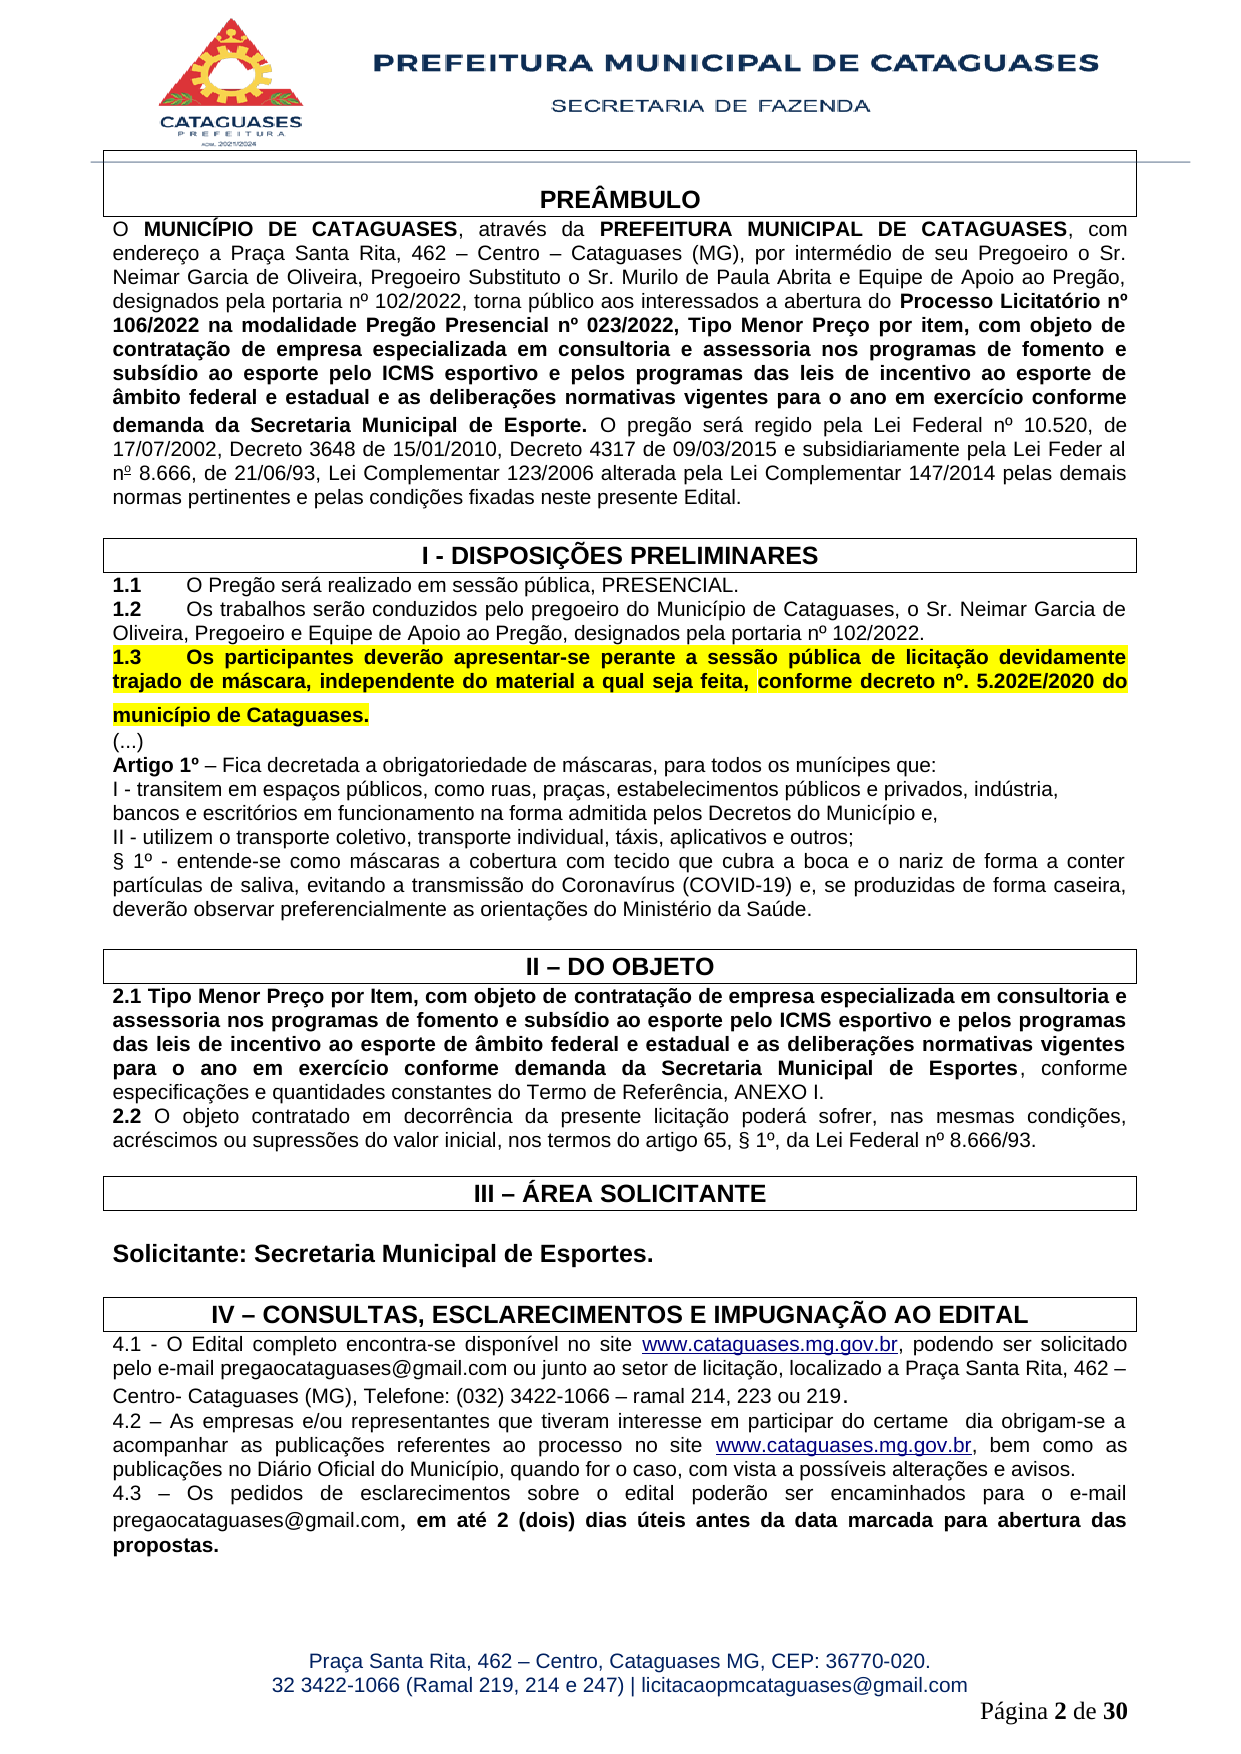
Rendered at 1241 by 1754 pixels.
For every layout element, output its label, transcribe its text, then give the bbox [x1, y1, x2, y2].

text 4.1 - O Edital completo encontra-se disponível no site www.cataguases.mg.gov.br, podendo ser solicitado pelo e-mail pregaocataguases@gmail.com ou junto ao setor de licitação, localizado a Praça Santa Rita, 462 – Centro- Cataguases (MG), Telefone: (032) 3422-1066 – ramal 214, 223 ou 219. [112, 1332, 1128, 1409]
text 4.3 – Os pedidos de esclarecimentos sobre o edital poderão ser encaminhados para o e-mail pregaocataguases@gmail.com, em até 2 (dois) dias úteis antes da data marcada para abertura das propostas. [112, 1481, 1128, 1557]
text § 1º - entende-se como máscaras a cobertura com tecido que cubra a boca e o nariz de forma a conter partículas de saliva, evitando a transmissão do Coronavírus (COVID-19) e, se produzidas de forma caseira, deverão observar preferencialmente as orientações do Ministério da Saúde. [112, 848, 1128, 920]
list O Pregão será realizado em sessão pública, PRESENCIAL. [112, 573, 1128, 597]
text PREÂMBULO [104, 163, 1136, 216]
text 4.2 – As empresas e/ou representantes que tiveram interesse em participar do certame dia obrigam-se a acompanhar as publicações referentes ao processo no site www.cataguases.mg.gov.br, bem como as publicações no Diário Oficial do Município, quando for o caso, com vista a possíveis alterações e avisos. [112, 1409, 1128, 1481]
list Os participantes deverão apresentar-se perante a sessão pública de licitação devidamente trajado de máscara, independente do material a qual seja feita, conforme decreto nº. 5.202E/2020 do município de Cataguases. [112, 669, 1128, 729]
list Os trabalhos serão conduzidos pelo pregoeiro do Município de Cataguases, o Sr. Neimar Garcia de Oliveira, Pregoeiro e Equipe de Apoio ao Pregão, designados pela portaria nº 102/2022. [112, 597, 1128, 645]
text Solicitante: Secretaria Municipal de Esportes. [112, 1239, 1128, 1268]
text 2.2 O objeto contratado em decorrência da presente licitação poderá sofrer, nas mesmas condições, acréscimos ou supressões do valor inicial, nos termos do artigo 65, § 1º, da Lei Federal nº 8.666/93. [112, 1104, 1128, 1152]
text II - utilizem o transporte coletivo, transporte individual, táxis, aplicativos e outros; [112, 824, 1128, 848]
text IV – CONSULTAS, ESCLARECIMENTOS E IMPUGNAÇÃO AO EDITAL [104, 1298, 1136, 1331]
text III – ÁREA SOLICITANTE [104, 1177, 1136, 1210]
text Artigo 1º – Fica decretada a obrigatoriedade de máscaras, para todos os munícipes que: [112, 753, 1128, 777]
picture [90, 15, 1191, 163]
text I - transitem em espaços públicos, como ruas, praças, estabelecimentos públicos e privados, indústria, bancos e escritórios em funcionamento na forma admitida pelos Decretos do Município e, [112, 777, 1128, 824]
text II – DO OBJETO [104, 950, 1136, 983]
text (...) [112, 729, 1128, 753]
text I - DISPOSIÇÕES PRELIMINARES [104, 539, 1136, 572]
text 2.1 Tipo Menor Preço por Item, com objeto de contratação de empresa especializada em consultoria e assessoria nos programas de fomento e subsídio ao esporte pelo ICMS esportivo e pelos programas das leis de incentivo ao esporte de âmbito federal e estadual e as deliberações normativas vigentes para o ano em exercício conforme demanda da Secretaria Municipal de Esportes, conforme especificações e quantidades constantes do Termo de Referência, Anexo I. [112, 984, 1128, 1104]
text O MUNICÍPIO DE CATAGUASES, através da Prefeitura Municipal de Cataguases, com endereço a Praça Santa Rita, 462 – Centro – Cataguases (MG), por intermédio de seu Pregoeiro o Sr. Neimar Garcia de Oliveira, Pregoeiro Substituto o Sr. Murilo de Paula Abrita e Equipe de Apoio ao Pregão, designados pela portaria nº 102/2022, torna público aos interessados a abertura do Processo Licitatório nº 106/2022 na modalidade Pregão Presencial nº 023/2022, Tipo Menor Preço por item, com objeto de contratação de empresa especializada em consultoria e assessoria nos programas de fomento e subsídio ao esporte pelo ICMS esportivo e pelos programas das leis de incentivo ao esporte de âmbito federal e estadual e as deliberações normativas vigentes para o ano em exercício conforme demanda da Secretaria Municipal de Esporte. O pregão será regido pela Lei Federal nº 10.520, de 17/07/2002, Decreto 3648 de 15/01/2010, Decreto 4317 de 09/03/2015 e subsidiariamente pela Lei Feder al no 8.666, de 21/06/93, Lei Complementar 123/2006 alterada pela Lei Complementar 147/2014 pelas demais normas pertinentes e pelas condições fixadas neste presente Edital. [112, 217, 1128, 509]
